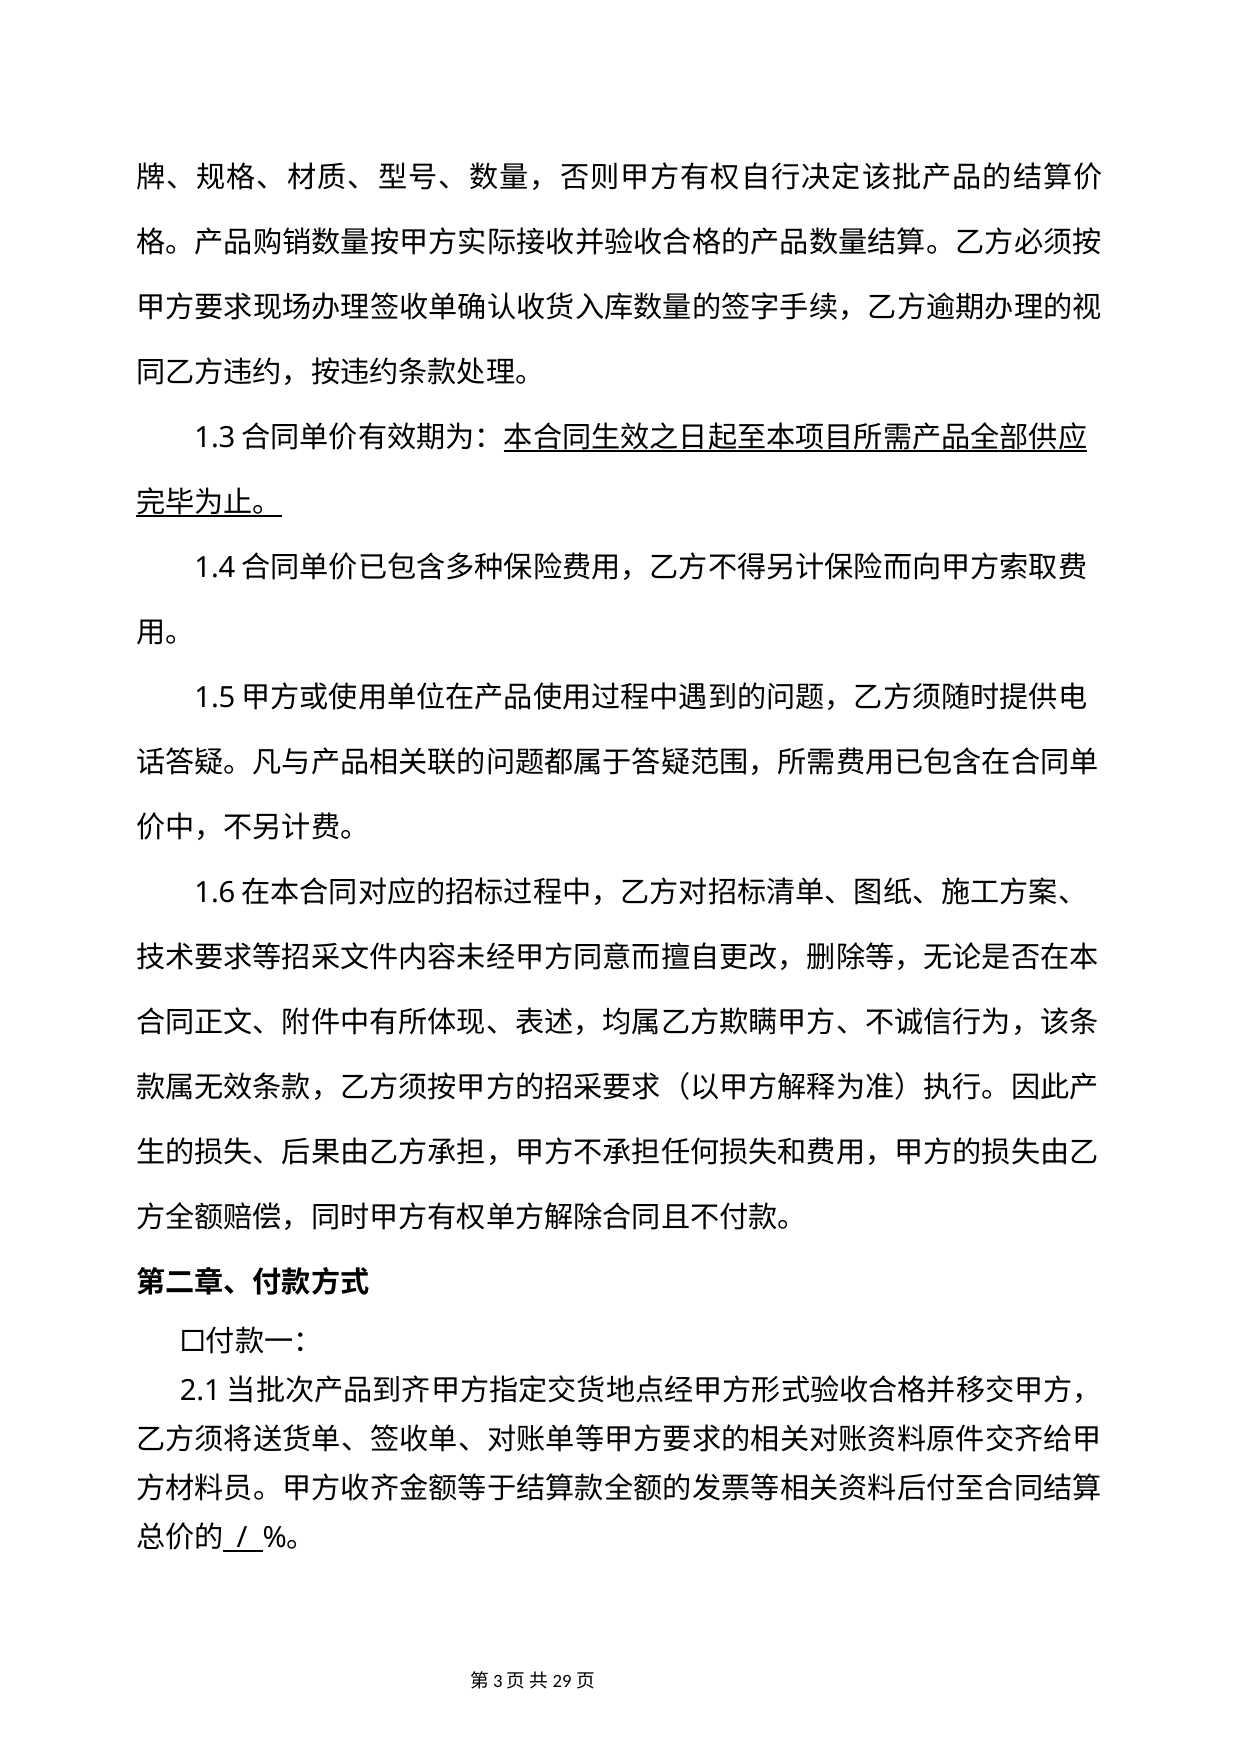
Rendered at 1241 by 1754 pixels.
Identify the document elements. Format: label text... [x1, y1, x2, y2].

list 1.5甲方或使用单位在产品使用过程中遇到的问题，乙方须随时提供电话答疑。凡与产品相关联的问题都属于答疑范围，所需费用已包含在合同单价中，不另计费。 [136, 663, 1104, 858]
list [136, 143, 1104, 403]
list 付款一： [136, 1313, 1104, 1362]
list 付款方式 [136, 1248, 1104, 1313]
list 1.6在本合同对应的招标过程中，乙方对招标清单、图纸、施工方案、技术要求等招采文件内容未经甲方同意而擅自更改，删除等，无论是否在本合同正文、附件中有所体现、表述，均属乙方欺瞒甲方、不诚信行为，该条款属无效条款，乙方须按甲方的招采要求（以甲方解释为准）执行。因此产生的损失、后果由乙方承担，甲方不承担任何损失和费用，甲方的损失由乙方全额赔偿，同时甲方有权单方解除合同且不付款。 [136, 858, 1104, 1248]
list 1.4合同单价已包含多种保险费用，乙方不得另计保险而向甲方索取费用。 [136, 533, 1104, 663]
list 2.1当批次产品到齐甲方指定交货地点经甲方形式验收合格并移交甲方，乙方须将送货单、签收单、对账单等甲方要求的相关对账资料原件交齐给甲方材料员。甲方收齐金额等于结算款全额的发票等相关资料后付至合同结算总价的 / %。 [136, 1362, 1104, 1557]
list 1.3合同单价有效期为：本合同生效之日起至本项目所需产品全部供应完毕为止。 [136, 403, 1104, 533]
